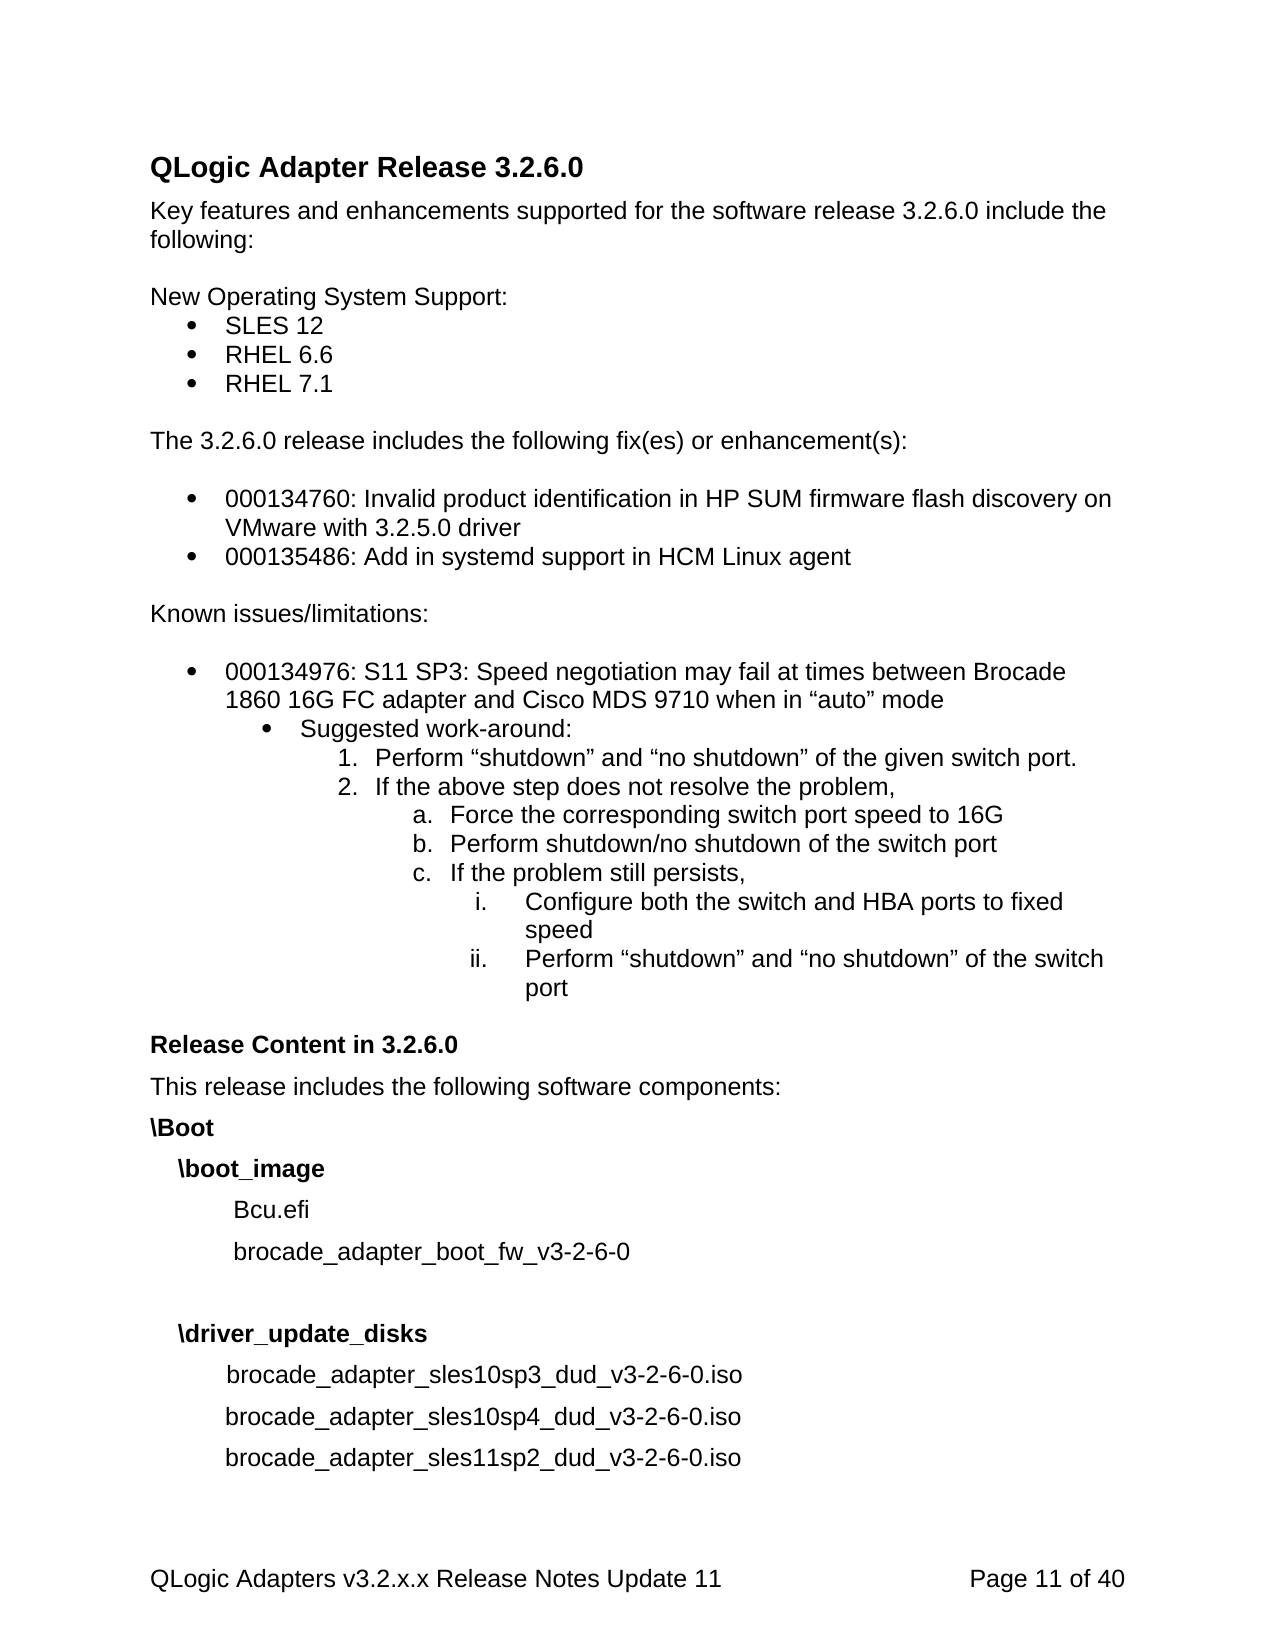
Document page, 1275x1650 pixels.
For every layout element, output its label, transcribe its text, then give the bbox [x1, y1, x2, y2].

text brocade_adapter_sles10sp4_dud_v3-2-6-0.iso [150, 1402, 1125, 1431]
list Perform “shutdown” and “no shutdown” of the given switch port. [337, 743, 1125, 772]
text brocade_adapter_boot_fw_v3-2-6-0 [150, 1237, 1125, 1266]
list Configure both the switch and HBA ports to fixed speed [487, 887, 1125, 944]
text \driver_update_disks [150, 1319, 1125, 1348]
list Perform “shutdown” and “no shutdown” of the switch port [487, 944, 1125, 1002]
text brocade_adapter_sles11sp2_dud_v3-2-6-0.iso [225, 1443, 1125, 1472]
subtitle QLogic Adapter Release 3.2.6.0 [150, 150, 1144, 183]
list SLES 12 [187, 311, 1125, 340]
list If the above step does not resolve the problem, [337, 772, 1125, 801]
text New Operating System Support: [150, 282, 1125, 311]
text Bcu.efi [150, 1196, 1125, 1224]
list 000134976: S11 SP3: Speed negotiation may fail at times between Brocade 1860 16G FC adapter and Cisco MDS 9710 when in “auto” mode [187, 657, 1125, 714]
text This release includes the following software components: [150, 1072, 1125, 1101]
text The 3.2.6.0 release includes the following fix(es) or enhancement(s): [150, 426, 1125, 455]
text \Boot [150, 1113, 1125, 1142]
text Known issues/limitations: [150, 599, 1125, 628]
list Suggested work-around: [262, 714, 1125, 743]
list RHEL 7.1 [187, 369, 1125, 398]
list Perform shutdown/no shutdown of the switch port [412, 829, 1125, 858]
text \boot_image [150, 1154, 1125, 1183]
list Force the corresponding switch port speed to 16G [412, 801, 1125, 829]
text Release Content in 3.2.6.0 [150, 1031, 1125, 1059]
list 000134760: Invalid product identification in HP SUM firmware flash discovery on VMware with 3.2.5.0 driver [187, 484, 1125, 541]
list RHEL 6.6 [187, 340, 1125, 369]
text Key features and enhancements supported for the software release 3.2.6.0 include the following: [150, 196, 1125, 253]
list 000135486: Add in systemd support in HCM Linux agent [187, 541, 1125, 570]
list If the problem still persists, [412, 858, 1125, 887]
text brocade_adapter_sles10sp3_dud_v3-2-6-0.iso [150, 1361, 1125, 1389]
